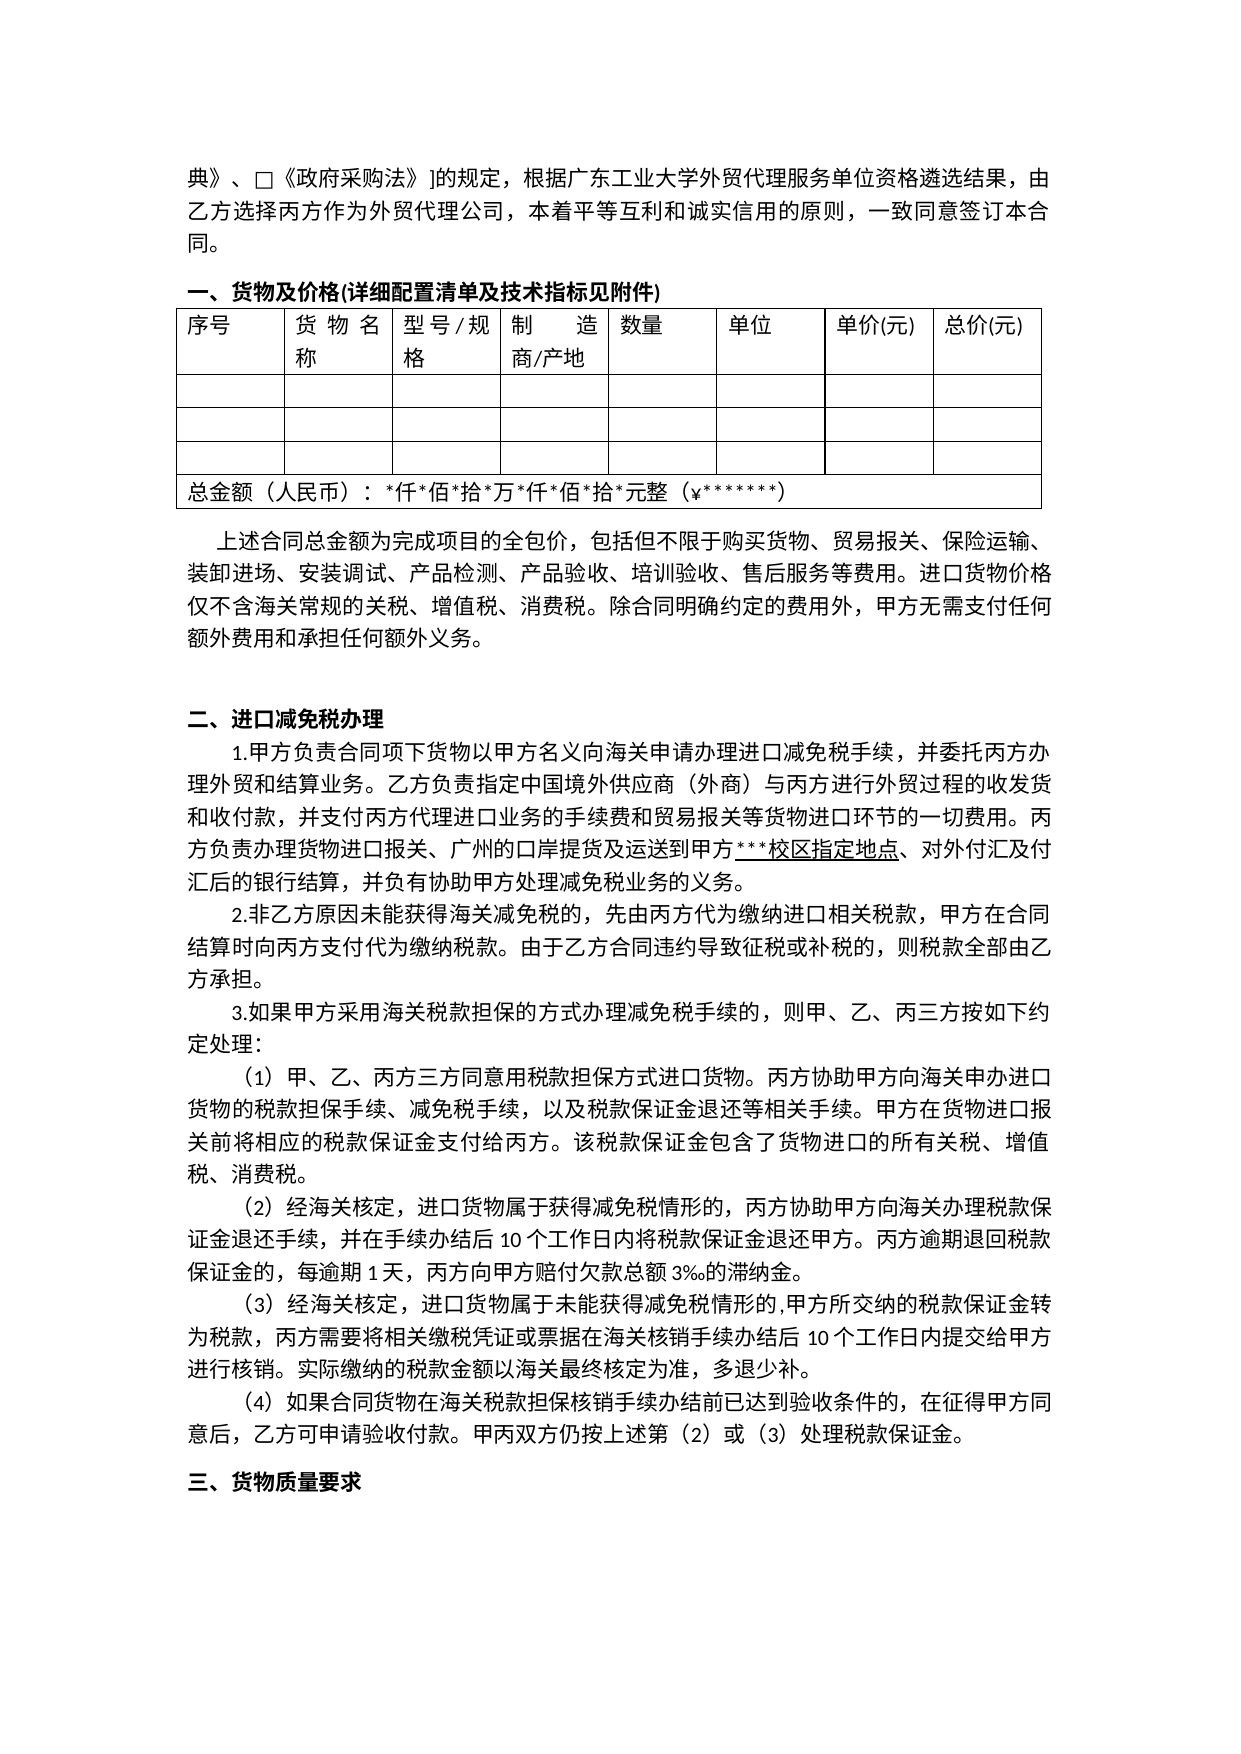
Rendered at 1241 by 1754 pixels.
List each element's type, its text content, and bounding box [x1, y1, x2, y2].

table_cell [717, 408, 824, 441]
text （3）经海关核定，进口货物属于未能获得减免税情形的,甲方所交纳的税款保证金转为税款，丙方需要将相关缴税凭证或票据在海关核销手续办结后10个工作日内提交给甲方进行核销。实际缴纳的税款金额以海关最终核定为准，多退少补。 [187, 1288, 1053, 1385]
text 2.非乙方原因未能获得海关减免税的，先由丙方代为缴纳进口相关税款，甲方在合同结算时向丙方支付代为缴纳税款。由于乙方合同违约导致征税或补税的，则税款全部由乙方承担。 [187, 898, 1053, 995]
table_cell [934, 375, 1041, 407]
table_cell [609, 375, 716, 407]
table_cell [826, 442, 933, 474]
table_header 单价(元) [826, 309, 933, 374]
table_cell [934, 408, 1041, 441]
table_header 货物名称 [285, 309, 392, 374]
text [187, 162, 1053, 259]
table_cell [393, 442, 500, 474]
table_cell [501, 375, 608, 407]
text （4）如果合同货物在海关税款担保核销手续办结前已达到验收条件的，在征得甲方同意后，乙方可申请验收付款。甲丙双方仍按上述第（2）或（3）处理税款保证金。 [187, 1385, 1053, 1450]
table_cell [177, 375, 284, 407]
table_header 数量 [609, 309, 716, 374]
text 三、货物质量要求 [187, 1466, 1053, 1498]
table_cell [826, 408, 933, 441]
table_cell [934, 442, 1041, 474]
text （1）甲、乙、丙方三方同意用税款担保方式进口货物。丙方协助甲方向海关申办进口货物的税款担保手续、减免税手续，以及税款保证金退还等相关手续。甲方在货物进口报关前将相应的税款保证金支付给丙方。该税款保证金包含了货物进口的所有关税、增值税、消费税。 [187, 1060, 1053, 1190]
table_cell [501, 408, 608, 441]
table_cell [285, 408, 392, 441]
table_cell [501, 442, 608, 474]
table_header 制造商/产地 [501, 309, 608, 374]
table_header 型号/规格 [393, 309, 500, 374]
table_cell [717, 442, 824, 474]
table_cell [393, 375, 500, 407]
table_cell [609, 442, 716, 474]
table_cell [826, 375, 933, 407]
table_cell [609, 408, 716, 441]
table_cell [177, 408, 284, 441]
table_cell [285, 442, 392, 474]
table_cell [717, 375, 824, 407]
table_cell [177, 442, 284, 474]
text 上述合同总金额为完成项目的全包价，包括但不限于购买货物、贸易报关、保险运输、装卸进场、安装调试、产品检测、产品验收、培训验收、售后服务等费用。进口货物价格仅不含海关常规的关税、增值税、消费税。除合同明确约定的费用外，甲方无需支付任何额外费用和承担任何额外义务。 [187, 524, 1053, 654]
table_cell [285, 375, 392, 407]
text 一、货物及价格(详细配置清单及技术指标见附件) [187, 275, 1053, 308]
table_cell [393, 408, 500, 441]
table_cell 总金额（人民币）：*仟*佰*拾*万*仟*佰*拾*元整（¥*******） [177, 475, 1041, 508]
table_header 单位 [717, 309, 824, 374]
text （2）经海关核定，进口货物属于获得减免税情形的，丙方协助甲方向海关办理税款保证金退还手续，并在手续办结后10个工作日内将税款保证金退还甲方。丙方逾期退回税款保证金的，每逾期1天，丙方向甲方赔付欠款总额3‰的滞纳金。 [187, 1190, 1053, 1288]
text 1.甲方负责合同项下货物以甲方名义向海关申请办理进口减免税手续，并委托丙方办理外贸和结算业务。乙方负责指定中国境外供应商（外商）与丙方进行外贸过程的收发货和收付款，并支付丙方代理进口业务的手续费和贸易报关等货物进口环节的一切费用。丙方负责办理货物进口报关、广州的口岸提货及运送到甲方***校区指定地点、对外付汇及付汇后的银行结算，并负有协助甲方处理减免税业务的义务。 [187, 735, 1053, 898]
text 二、进口减免税办理 [187, 703, 1053, 735]
table_header 总价(元) [934, 309, 1041, 374]
text 3.如果甲方采用海关税款担保的方式办理减免税手续的，则甲、乙、丙三方按如下约定处理： [187, 995, 1053, 1060]
table_header 序号 [177, 309, 284, 374]
